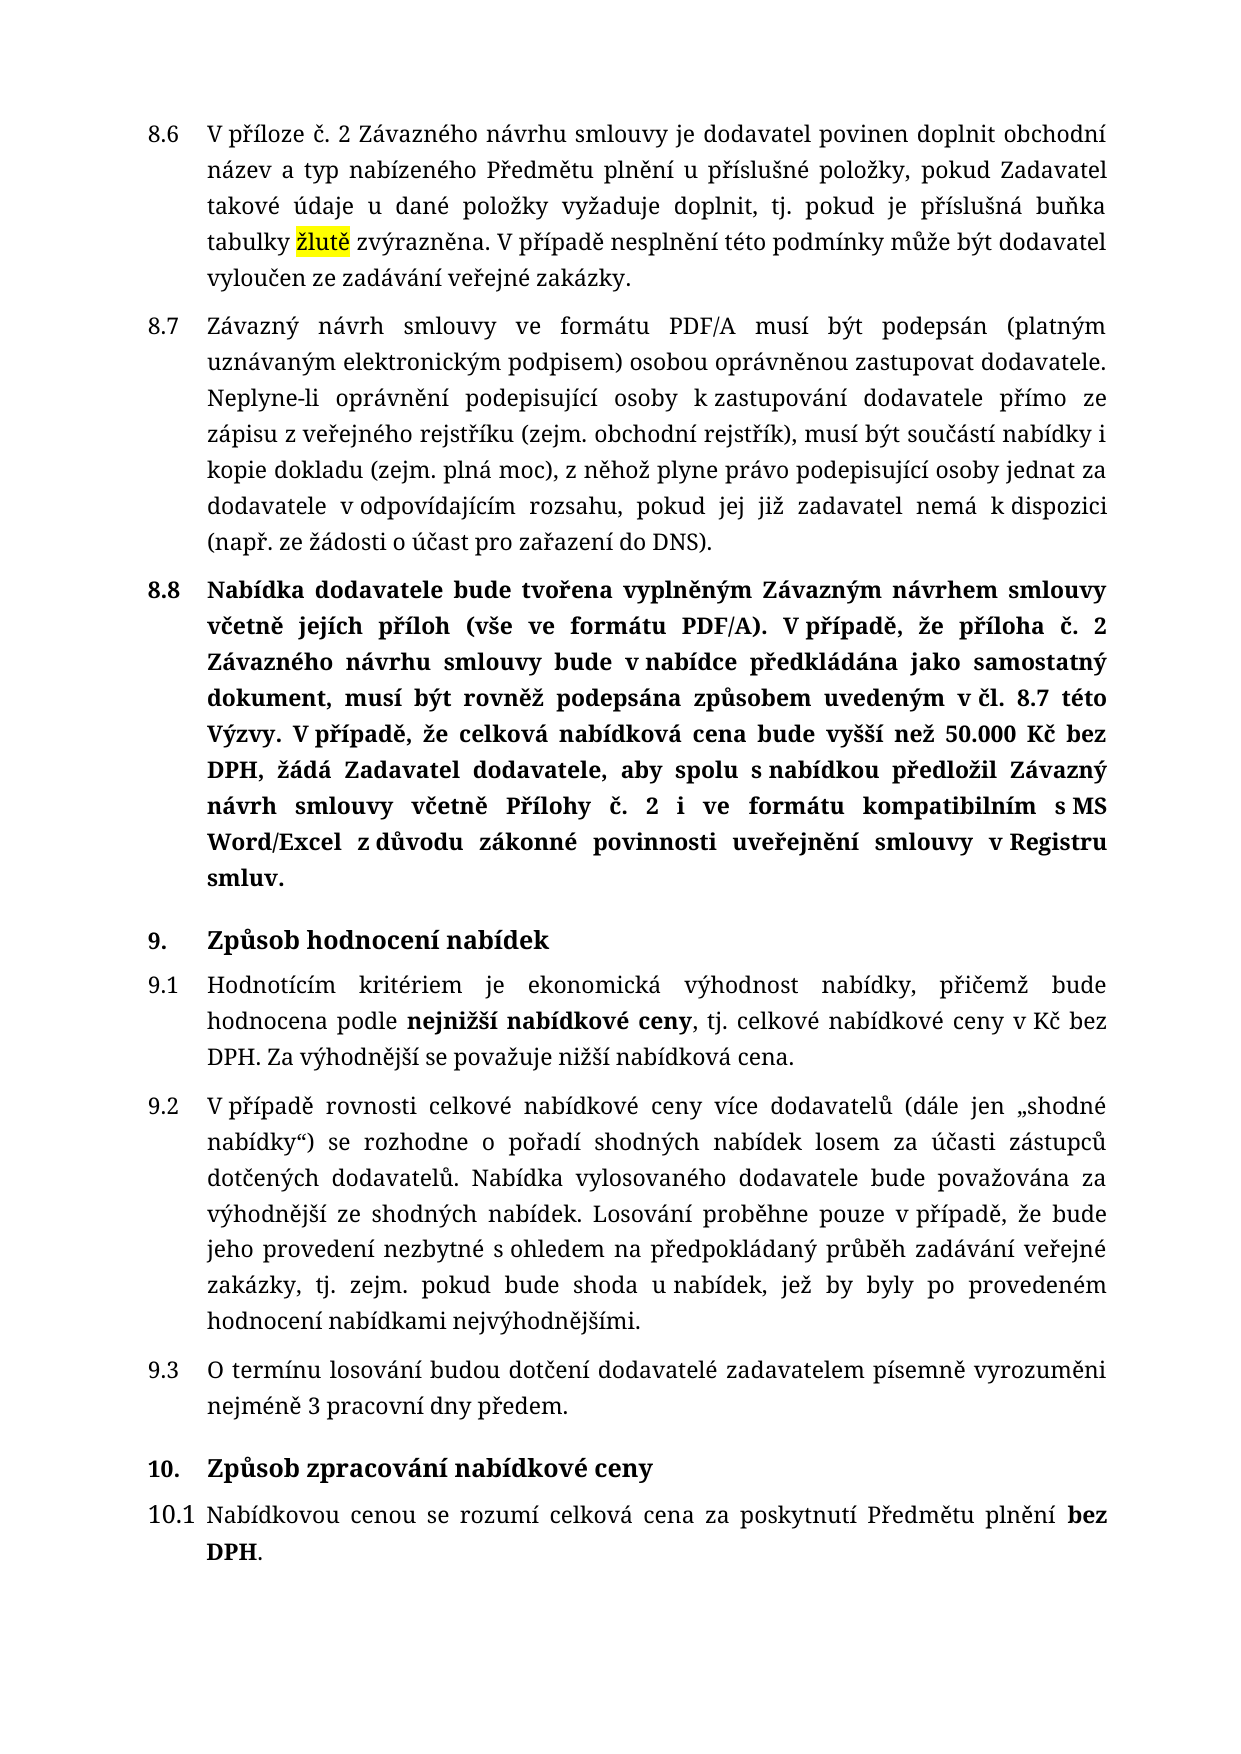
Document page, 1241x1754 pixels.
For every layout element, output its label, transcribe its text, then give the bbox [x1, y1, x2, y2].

list Nabídka dodavatele bude tvořena vyplněným Závazným návrhem smlouvy včetně jejích příloh (vše ve formátu PDF/A). V případě, že příloha č. 2 Závazného návrhu smlouvy bude v nabídce předkládána jako samostatný dokument, musí být rovněž podepsána způsobem uvedeným v čl. 8.7 této Výzvy. V případě, že celková nabídková cena bude vyšší než 50.000 Kč bez DPH, žádá Zadavatel dodavatele, aby spolu s nabídkou předložil Závazný návrh smlouvy včetně Přílohy č. 2 i ve formátu kompatibilním s MS Word/Excel z důvodu zákonné povinnosti uveřejnění smlouvy v Registru smluv. [148, 574, 1107, 893]
list Nabídkovou cenou se rozumí celková cena za poskytnutí Předmětu plnění bez DPH. [148, 1497, 1107, 1567]
subtitle Způsob zpracování nabídkové ceny [148, 1451, 1107, 1485]
list V příloze č. 2 Závazného návrhu smlouvy je dodavatel povinen doplnit obchodní název a typ nabízeného Předmětu plnění u příslušné položky, pokud Zadavatel takové údaje u dané položky vyžaduje doplnit, tj. pokud je příslušná buňka tabulky žlutě zvýrazněna. V případě nesplnění této podmínky může být dodavatel vyloučen ze zadávání veřejné zakázky. [148, 118, 1107, 293]
list O termínu losování budou dotčení dodavatelé zadavatelem písemně vyrozuměni nejméně 3 pracovní dny předem. [148, 1354, 1107, 1421]
list Hodnotícím kritériem je ekonomická výhodnost nabídky, přičemž bude hodnocena podle nejnižší nabídkové ceny, tj. celkové nabídkové ceny v Kč bez DPH. Za výhodnější se považuje nižší nabídková cena. [148, 969, 1107, 1072]
list V případě rovnosti celkové nabídkové ceny více dodavatelů (dále jen „shodné nabídky“) se rozhodne o pořadí shodných nabídek losem za účasti zástupců dotčených dodavatelů. Nabídka vylosovaného dodavatele bude považována za výhodnější ze shodných nabídek. Losování proběhne pouze v případě, že bude jeho provedení nezbytné s ohledem na předpokládaný průběh zadávání veřejné zakázky, tj. zejm. pokud bude shoda u nabídek, jež by byly po provedeném hodnocení nabídkami nejvýhodnějšími. [148, 1090, 1107, 1337]
list Závazný návrh smlouvy ve formátu PDF/A musí být podepsán (platným uznávaným elektronickým podpisem) osobou oprávněnou zastupovat dodavatele. Neplyne-li oprávnění podepisující osoby k zastupování dodavatele přímo ze zápisu z veřejného rejstříku (zejm. obchodní rejstřík), musí být součástí nabídky i kopie dokladu (zejm. plná moc), z něhož plyne právo podepisující osoby jednat za dodavatele v odpovídajícím rozsahu, pokud jej již zadavatel nemá k dispozici (např. ze žádosti o účast pro zařazení do DNS). [148, 310, 1107, 557]
subtitle Způsob hodnocení nabídek [148, 923, 1107, 957]
